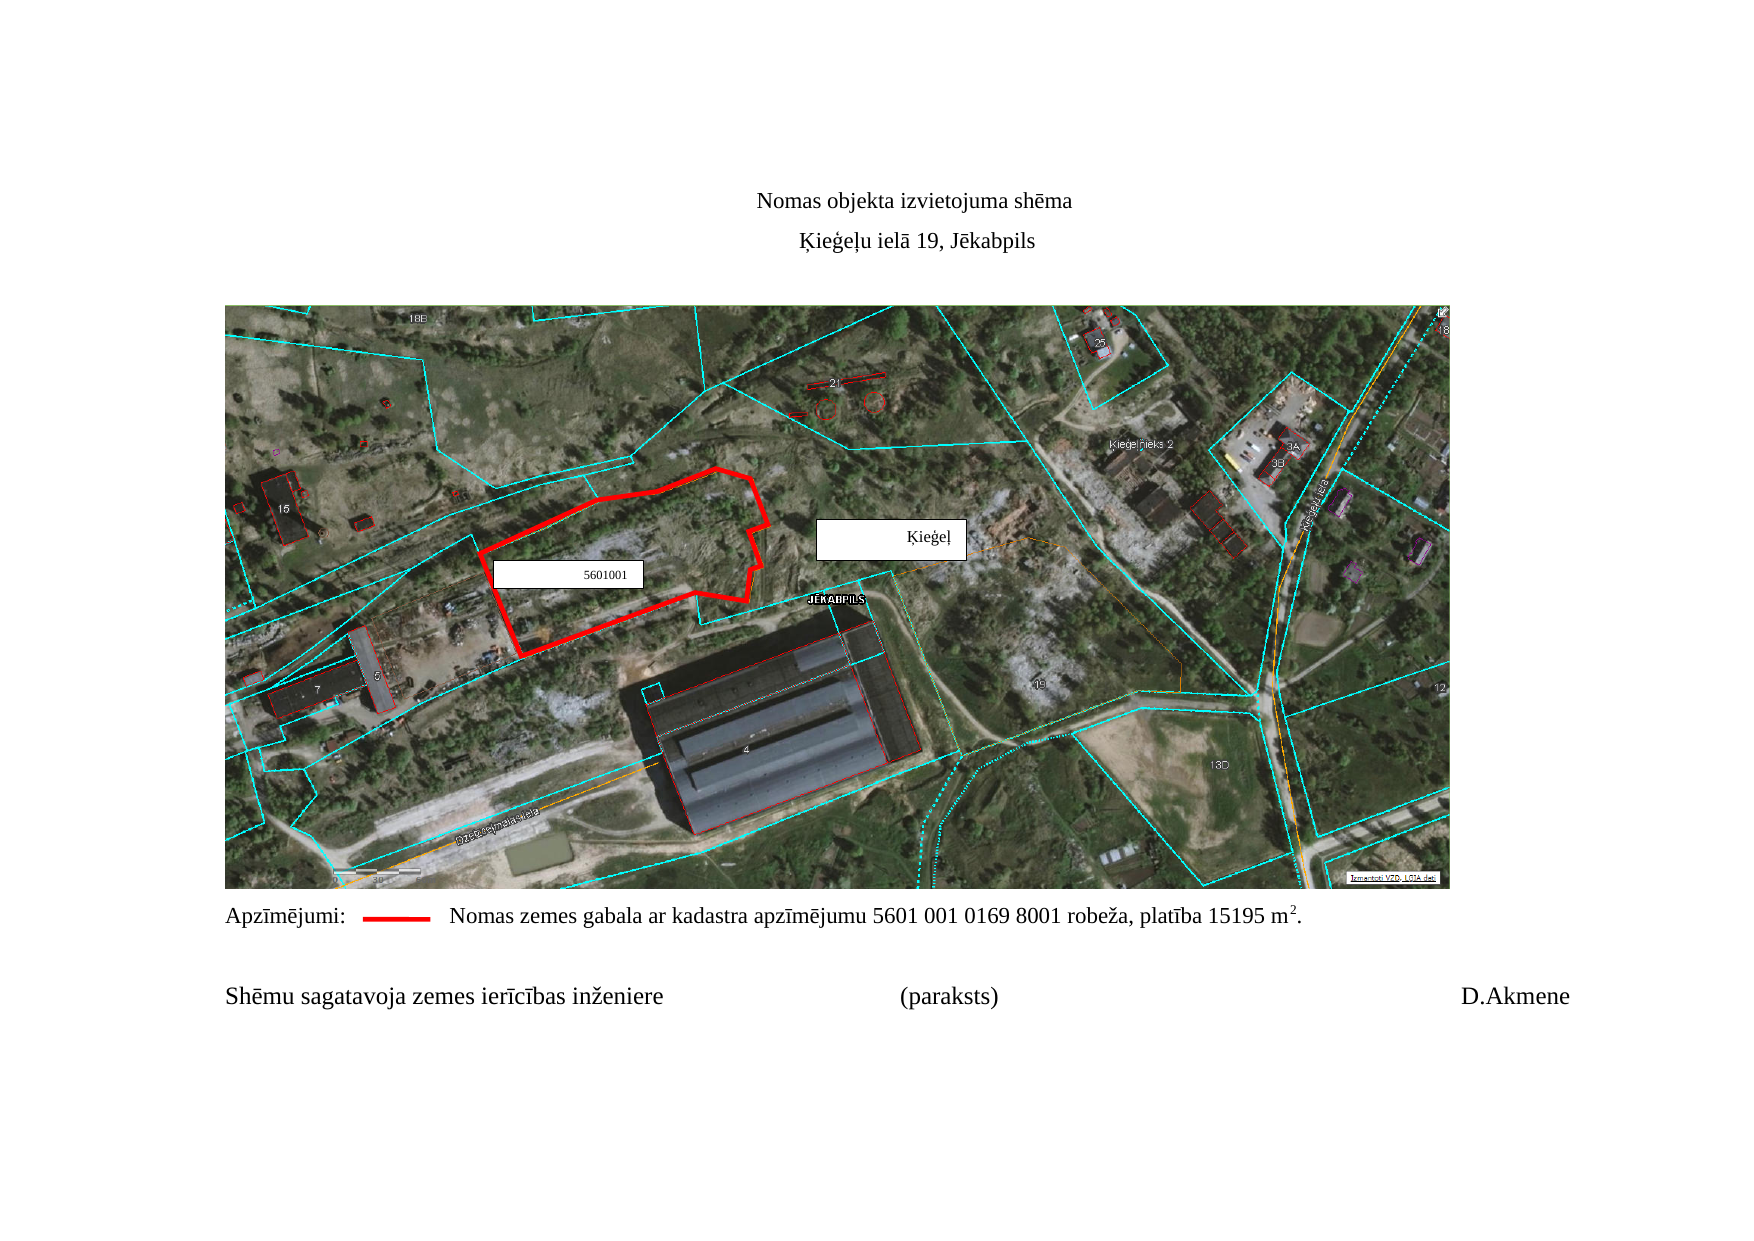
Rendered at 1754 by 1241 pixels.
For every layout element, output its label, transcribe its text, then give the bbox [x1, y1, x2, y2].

picture [225, 305, 1453, 889]
text Shēmu sagatavoja zemes ierīcības inženiere (paraksts) D.Akmene [150, 981, 1604, 1010]
text Ķieģeļu ielā 19, Jēkabpils [150, 227, 1604, 253]
text Apzīmējumi: Nomas zemes gabala ar kadastra apzīmējumu 5601 001 0169 8001 robeža, platība 15195 m2. [150, 902, 1604, 928]
text Nomas objekta izvietojuma shēma [150, 187, 1604, 213]
